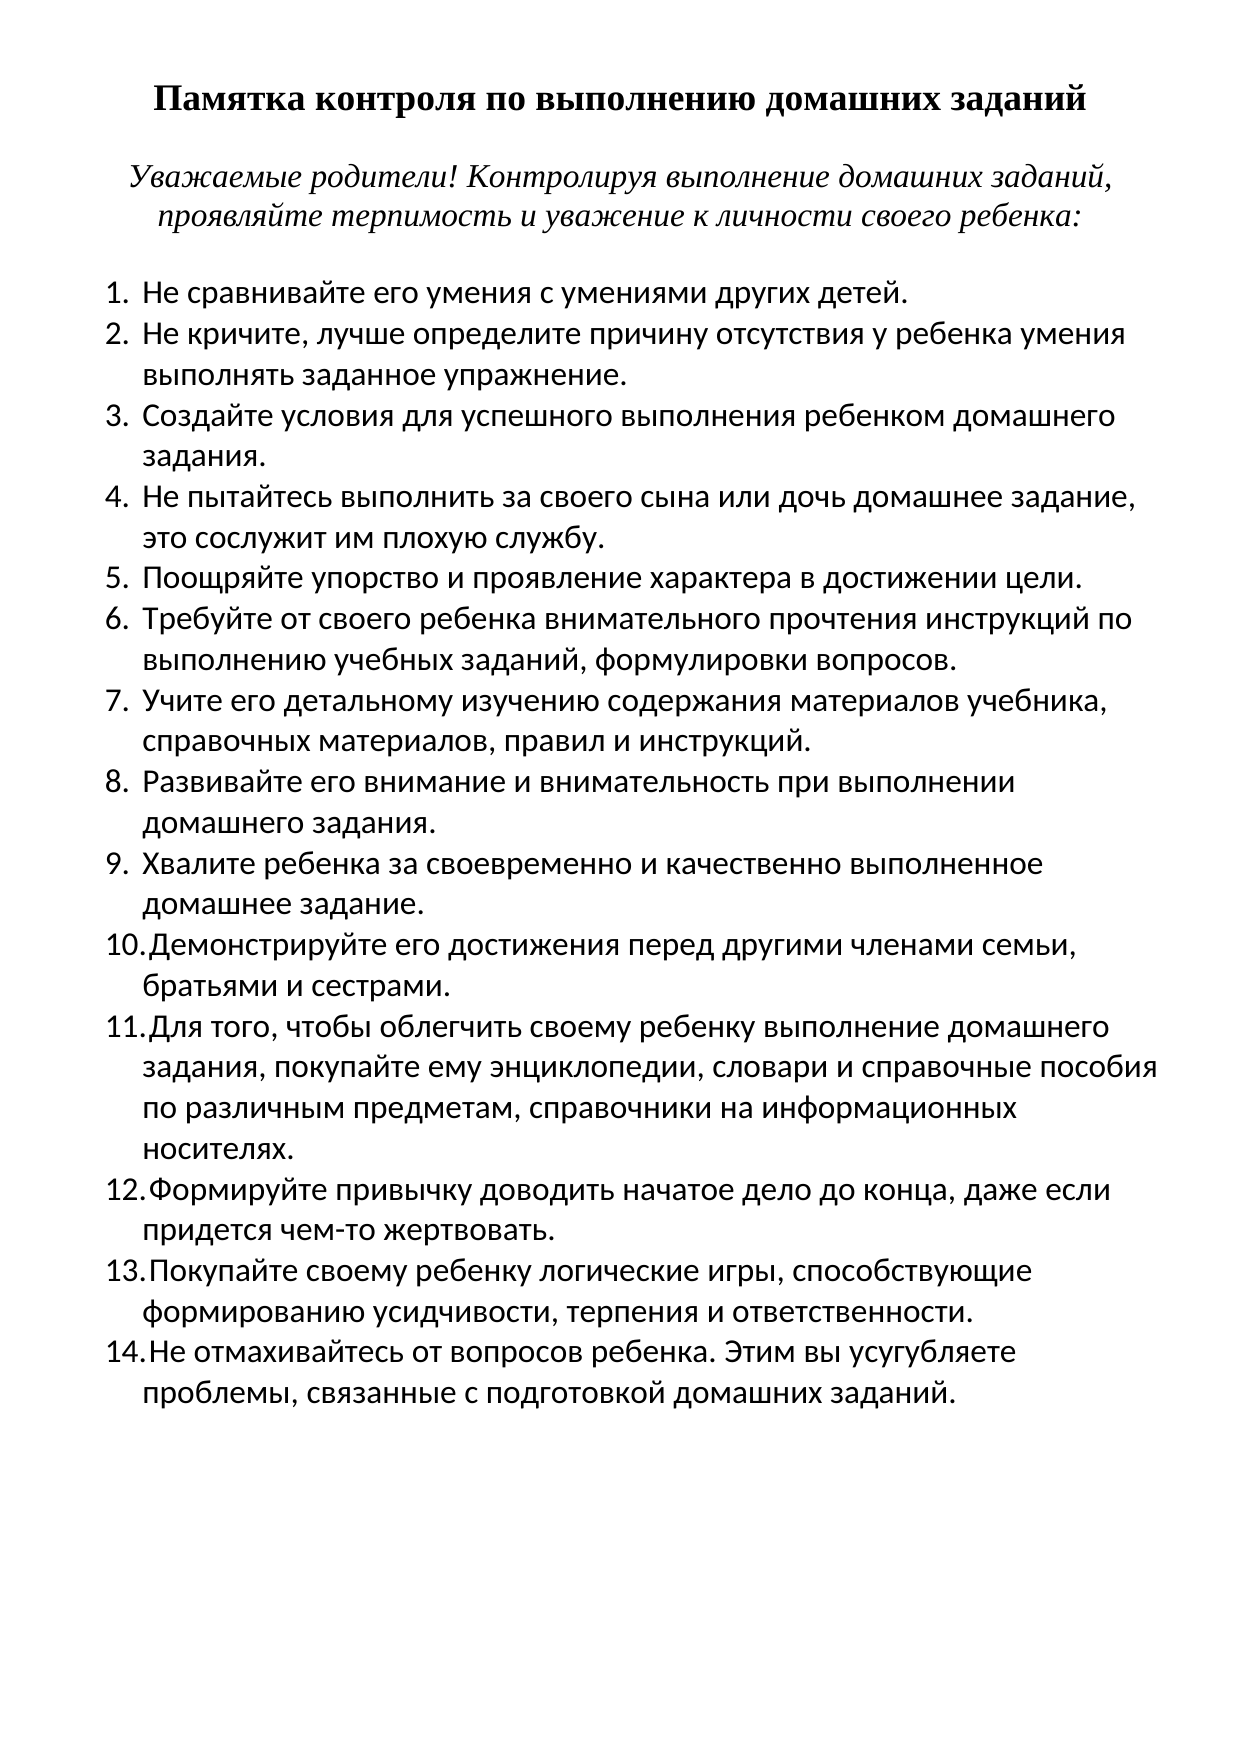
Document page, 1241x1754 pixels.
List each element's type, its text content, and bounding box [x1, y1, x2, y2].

list Требуйте от своего ребенка внимательного прочтения инструкций по выполнению учебных заданий, формулировки вопросов. [104, 597, 1165, 679]
list Учите его детальному изучению содержания материалов учебника, справочных материалов, правил и инструкций. [104, 679, 1165, 760]
list Поощряйте упорство и проявление характера в достижении цели. [104, 557, 1165, 597]
list Не отмахивайтесь от вопросов ребенка. Этим вы усугубляете проблемы, связанные с подготовкой домашних заданий. [104, 1330, 1165, 1412]
text Памятка контроля по выполнению домашних заданий [75, 75, 1165, 118]
list Не сравнивайте его умения с умениями других детей. [104, 271, 1165, 312]
list Формируйте привычку доводить начатое дело до конца, даже если придется чем-то жертвовать. [104, 1167, 1165, 1249]
list Для того, чтобы облегчить своему ребенку выполнение домашнего задания, покупайте ему энциклопедии, словари и справочные пособия по различным предметам, справочники на информационных носителях. [104, 1004, 1165, 1167]
list Демонстрируйте его достижения перед другими членами семьи, братьями и сестрами. [104, 923, 1165, 1004]
list Создайте условия для успешного выполнения ребенком домашнего задания. [104, 394, 1165, 475]
list Не пытайтесь выполнить за своего сына или дочь домашнее задание, это сослужит им плохую службу. [104, 475, 1165, 557]
list Развивайте его внимание и внимательность при выполнении домашнего задания. [104, 760, 1165, 842]
list Хвалите ребенка за своевременно и качественно выполненное домашнее задание. [104, 842, 1165, 923]
list Не кричите, лучше определите причину отсутствия у ребенка умения выполнять заданное упражнение. [104, 312, 1165, 394]
text Уважаемые родители! Контролируя выполнение домашних заданий, проявляйте терпимость и уважение к личности своего ребенка: [75, 156, 1165, 233]
list Покупайте своему ребенку логические игры, способствующие формированию усидчивости, терпения и ответственности. [104, 1249, 1165, 1330]
